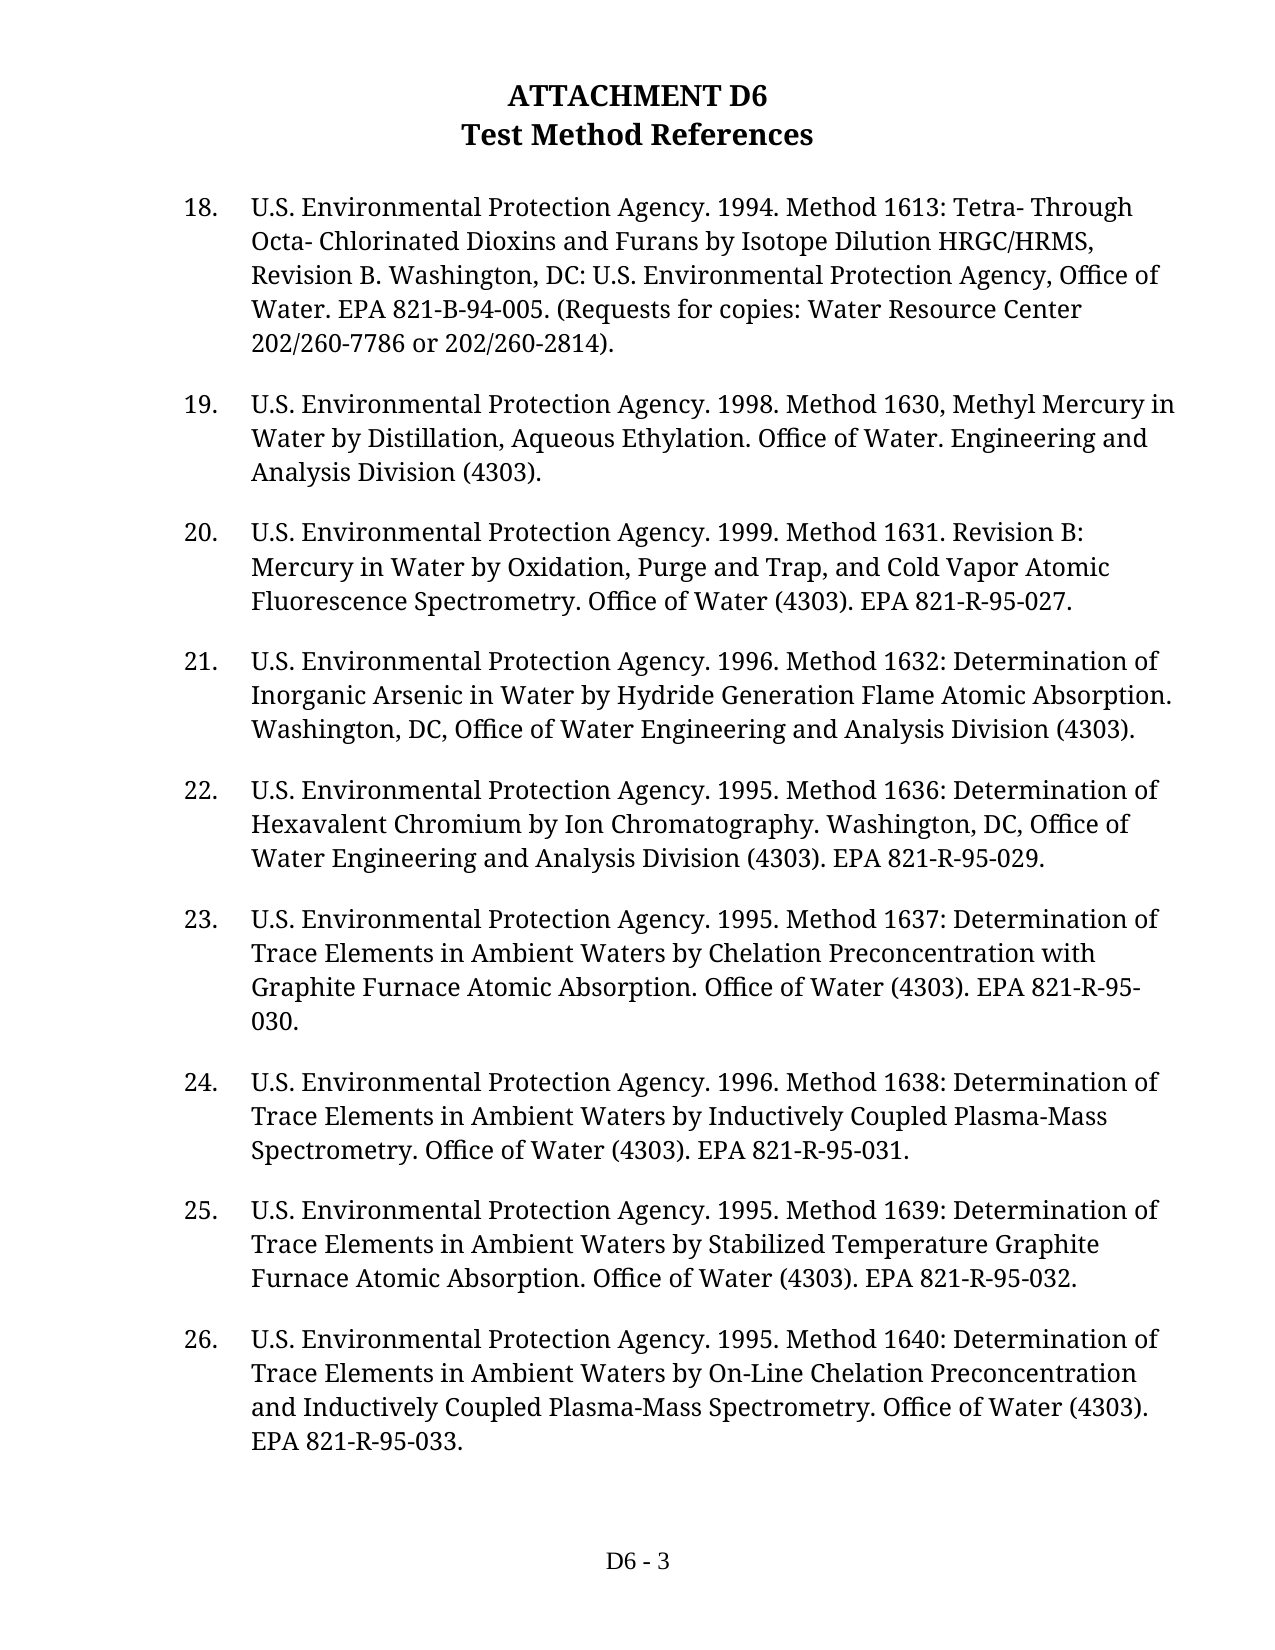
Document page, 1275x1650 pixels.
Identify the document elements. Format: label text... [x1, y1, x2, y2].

table_cell U.S. Environmental Protection Agency. 1994. Method 1613: Tetra- Through Octa- Chlorinated Dioxins and Furans by Isotope Dilution HRGC/HRMS, Revision B. Washington, DC: U.S. Environmental Protection Agency, Office of Water. EPA 821-B-94-005. (Requests for copies: Water Resource Center 202/260-7786 or 202/260-2814). [239, 190, 1194, 385]
table_cell 20. [164, 515, 238, 642]
table_cell U.S. Environmental Protection Agency. 1998. Method 1630, Methyl Mercury in Water by Distillation, Aqueous Ethylation. Office of Water. Engineering and Analysis Division (4303). [239, 386, 1194, 513]
table_cell U.S. Environmental Protection Agency. 1996. Method 1632: Determination of Inorganic Arsenic in Water by Hydride Generation Flame Atomic Absorption. Washington, DC, Office of Water Engineering and Analysis Division (4303). [239, 644, 1194, 771]
table_cell U.S. Environmental Protection Agency. 1995. Method 1639: Determination of Trace Elements in Ambient Waters by Stabilized Temperature Graphite Furnace Atomic Absorption. Office of Water (4303). EPA 821-R-95-032. [239, 1193, 1194, 1320]
table_cell 23. [164, 901, 238, 1063]
table_cell U.S. Environmental Protection Agency. 1995. Method 1636: Determination of Hexavalent Chromium by Ion Chromatography. Washington, DC, Office of Water Engineering and Analysis Division (4303). EPA 821-R-95-029. [239, 773, 1194, 900]
table_cell 18. [164, 190, 238, 385]
table_cell 24. [164, 1064, 238, 1191]
table_cell U.S. Environmental Protection Agency. 1999. Method 1631. Revision B: Mercury in Water by Oxidation, Purge and Trap, and Cold Vapor Atomic Fluorescence Spectrometry. Office of Water (4303). EPA 821-R-95-027. [239, 515, 1194, 642]
table_cell 25. [164, 1193, 238, 1320]
table_cell U.S. Environmental Protection Agency. 1996. Method 1638: Determination of Trace Elements in Ambient Waters by Inductively Coupled Plasma-Mass Spectrometry. Office of Water (4303). EPA 821-R-95-031. [239, 1064, 1194, 1191]
table_cell 22. [164, 773, 238, 900]
table_cell U.S. Environmental Protection Agency. 1995. Method 1640: Determination of Trace Elements in Ambient Waters by On-Line Chelation Preconcentration and Inductively Coupled Plasma-Mass Spectrometry. Office of Water (4303). EPA 821-R-95-033. [239, 1322, 1194, 1483]
table_cell 19. [164, 386, 238, 513]
table_cell 21. [164, 644, 238, 771]
table_cell 26. [164, 1322, 238, 1483]
table_cell U.S. Environmental Protection Agency. 1995. Method 1637: Determination of Trace Elements in Ambient Waters by Chelation Preconcentration with Graphite Furnace Atomic Absorption. Office of Water (4303). EPA 821-R-95-030. [239, 901, 1194, 1063]
